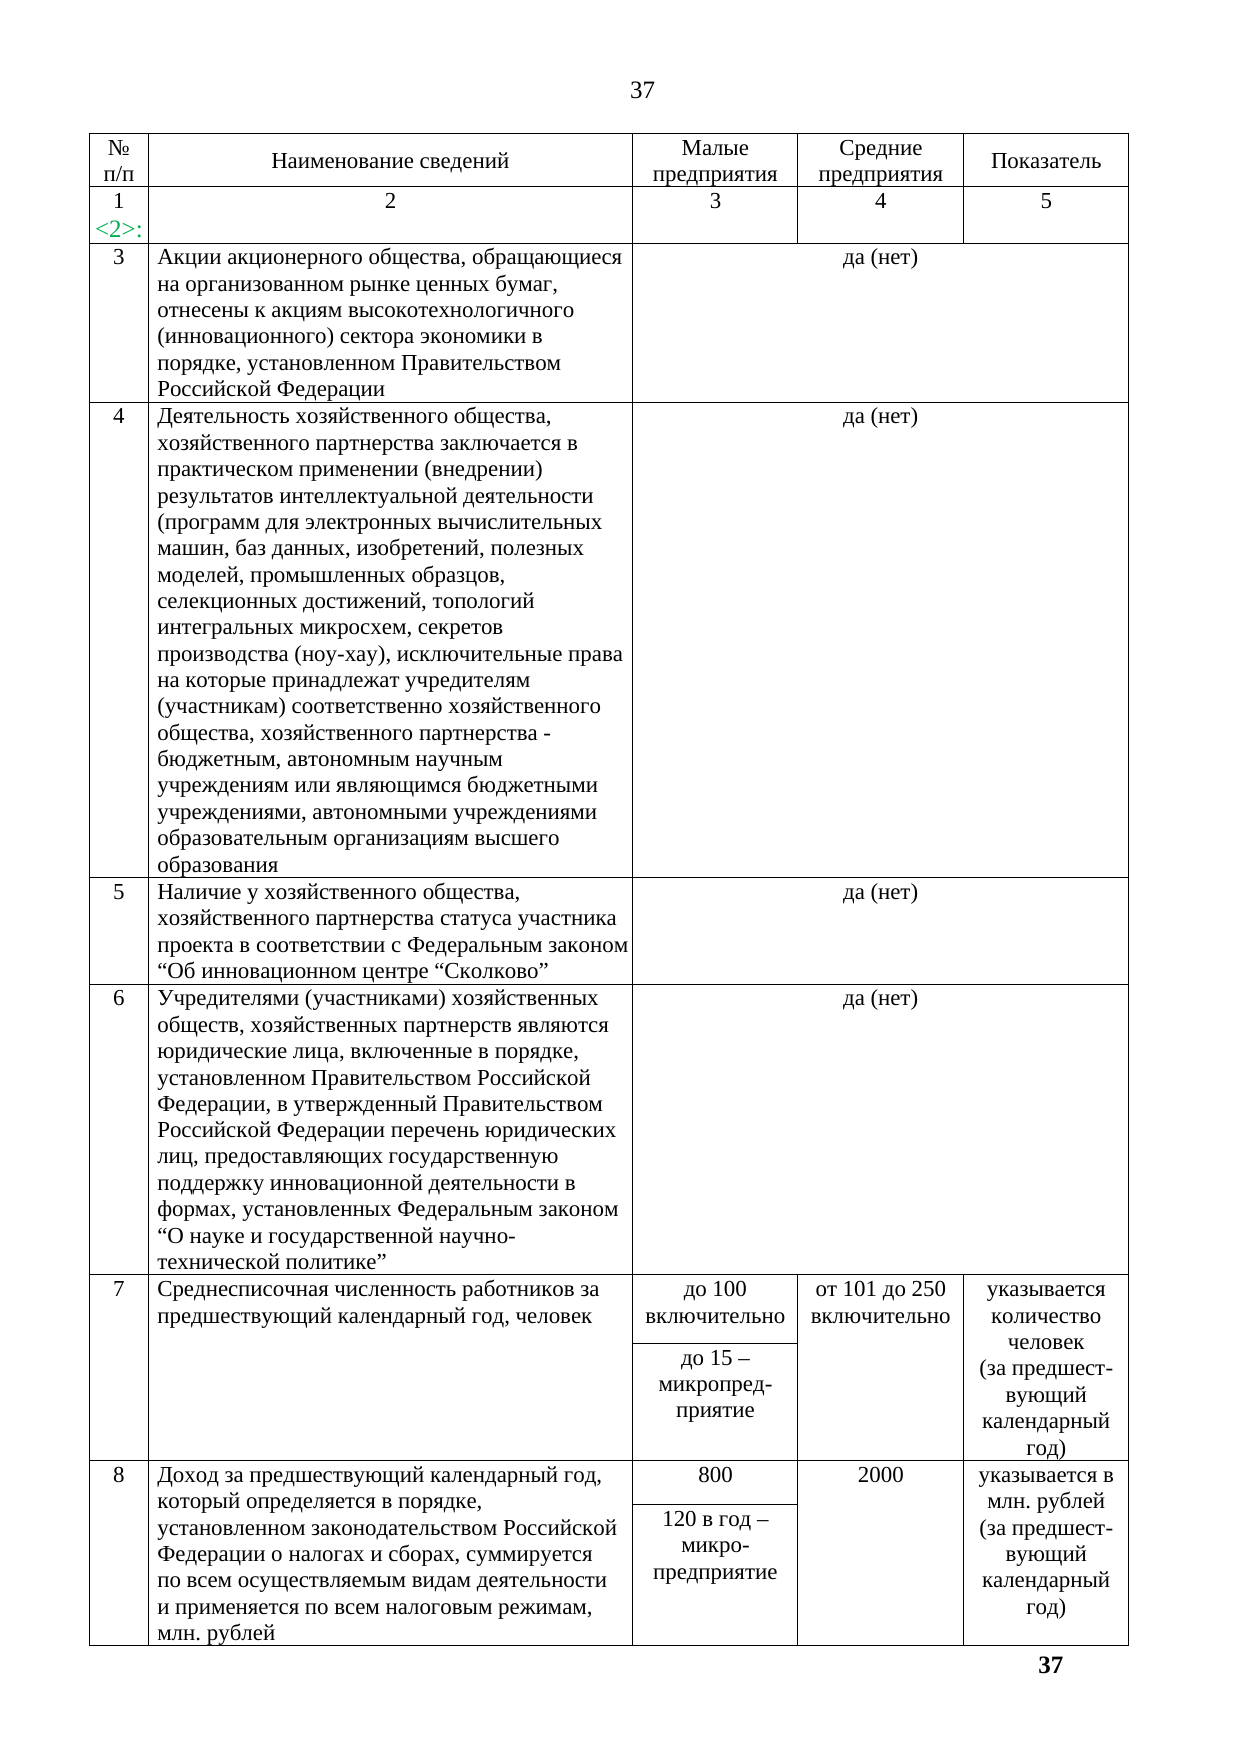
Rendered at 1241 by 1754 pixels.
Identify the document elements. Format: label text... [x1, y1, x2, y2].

table_cell да (нет) [633, 244, 1128, 402]
table_cell 4 [90, 403, 148, 877]
table_cell Учредителями (участниками) хозяйственных обществ, хозяйственных партнерств являются юридические лица, включенные в порядке, установленном Правительством Российской Федерации, в утвержденный Правительством Российской Федерации перечень юридических лиц, предоставляющих государственную поддержку инновационной деятельности в формах, установленных Федеральным законом “О науке и государственной научно-технической политике” [149, 985, 632, 1274]
table_header Малые предприятия [633, 134, 797, 186]
table_cell указывается количество человек (за предшествующий календарный год) [964, 1275, 1128, 1460]
table_header Показатель [964, 134, 1128, 186]
table_header № п/п [90, 134, 148, 186]
table_cell да (нет) [633, 403, 1128, 877]
table_cell 120 в год – микропредприятие [633, 1505, 797, 1645]
table_cell Среднесписочная численность работников за предшествующий календарный год, человек [149, 1275, 632, 1460]
table_cell да (нет) [633, 985, 1128, 1274]
table_header Средние предприятия [798, 134, 963, 186]
table_cell до 100 включительно [633, 1275, 797, 1342]
table_header Наименование сведений [149, 134, 632, 186]
table_cell от 101 до 250 включительно [798, 1275, 963, 1460]
table_cell до 15 – микропредприятие [633, 1344, 797, 1460]
table_cell да (нет) [633, 878, 1128, 983]
table_cell 6 [90, 985, 148, 1274]
table_cell 2000 [798, 1461, 963, 1645]
table_cell 5 [964, 187, 1128, 242]
table_cell 800 [633, 1461, 797, 1504]
table_cell Доход за предшествующий календарный год, который определяется в порядке, установленном законодательством Российской Федерации о налогах и сборах, суммируется по всем осуществляемым видам деятельности и применяется по всем налоговым режимам, млн. рублей [149, 1461, 632, 1645]
table_cell Наличие у хозяйственного общества, хозяйственного партнерства статуса участника проекта в соответствии с Федеральным законом “Об инновационном центре “Сколково” [149, 878, 632, 983]
table_cell 3 [633, 187, 797, 242]
table_cell 1 <2>: [90, 187, 148, 242]
table_cell 5 [90, 878, 148, 983]
table_cell Деятельность хозяйственного общества, хозяйственного партнерства заключается в практическом применении (внедрении) результатов интеллектуальной деятельности (программ для электронных вычислительных машин, баз данных, изобретений, полезных моделей, промышленных образцов, селекционных достижений, топологий интегральных микросхем, секретов производства (ноу-хау), исключительные права на которые принадлежат учредителям (участникам) соответственно хозяйственного общества, хозяйственного партнерства - бюджетным, автономным научным учреждениям или являющимся бюджетными учреждениями, автономными учреждениями образовательным организациям высшего образования [149, 403, 632, 877]
table_cell 2 [149, 187, 632, 242]
table_cell 8 [90, 1461, 148, 1645]
table_cell указывается в млн. рублей (за предшествующий календарный год) [964, 1461, 1128, 1645]
table_cell Акции акционерного общества, обращающиеся на организованном рынке ценных бумаг, отнесены к акциям высокотехнологичного (инновационного) сектора экономики в порядке, установленном Правительством Российской Федерации [149, 244, 632, 402]
table_cell 4 [798, 187, 963, 242]
table_cell 3 [90, 244, 148, 402]
table_cell 7 [90, 1275, 148, 1460]
